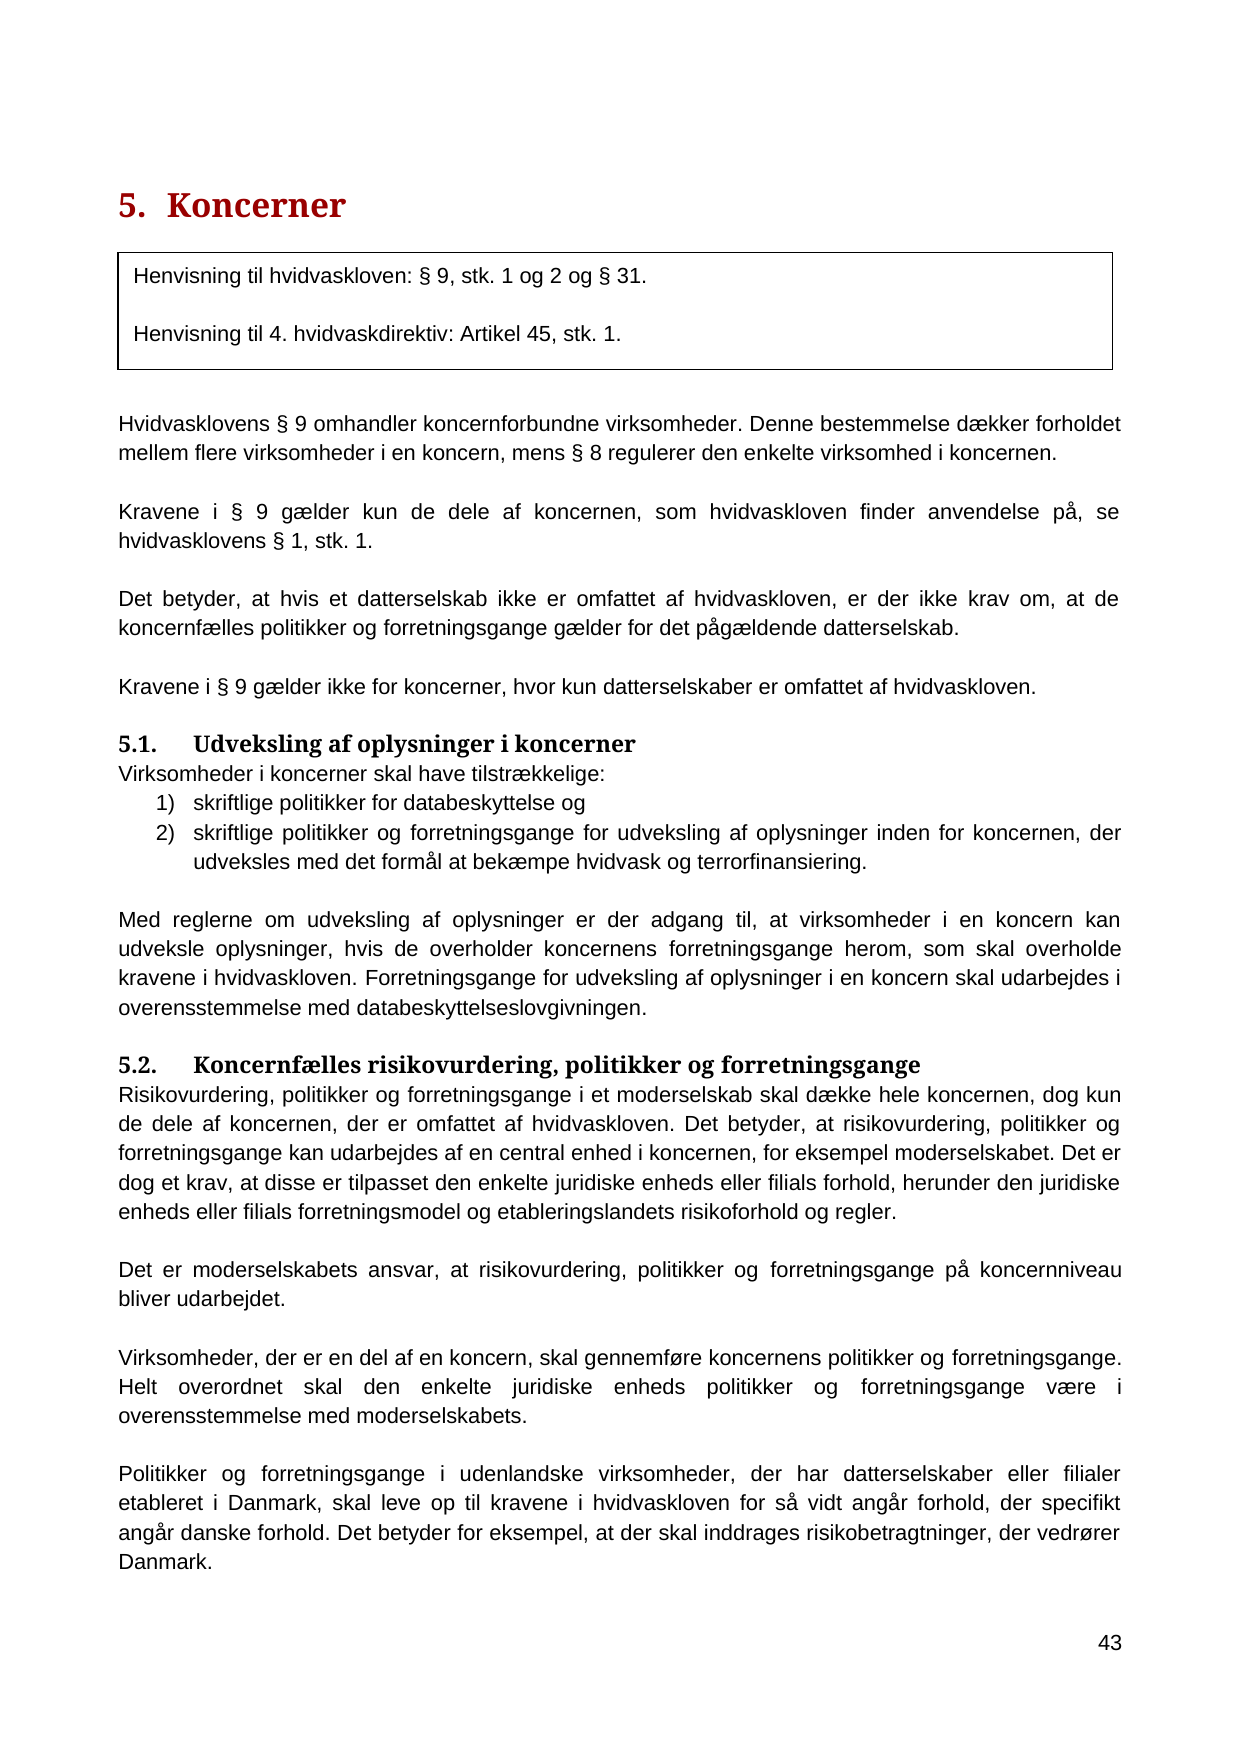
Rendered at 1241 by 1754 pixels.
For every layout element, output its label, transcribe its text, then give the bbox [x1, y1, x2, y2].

subtitle Koncerner [118, 177, 1122, 227]
text Det er moderselskabets ansvar, at risikovurdering, politikker og forretningsgange på koncernniveau bliver udarbejdet. [118, 1254, 1122, 1312]
subtitle Udveksling af oplysninger i koncerner [118, 729, 1122, 758]
list skriftlige politikker for databeskyttelse og [156, 787, 1122, 817]
text Virksomheder i koncerner skal have tilstrækkelige: [118, 758, 1122, 787]
text Risikovurdering, politikker og forretningsgange i et moderselskab skal dække hele koncernen, dog kun de dele af koncernen, der er omfattet af hvidvaskloven. Det betyder, at risikovurdering, politikker og forretningsgange kan udarbejdes af en central enhed i koncernen, for eksempel moderselskabet. Det er dog et krav, at disse er tilpasset den enkelte juridiske enheds eller filials forhold, herunder den juridiske enheds eller filials forretningsmodel og etableringslandets risikoforhold og regler. [118, 1079, 1122, 1225]
list skriftlige politikker og forretningsgange for udveksling af oplysninger inden for koncernen, der udveksles med det formål at bekæmpe hvidvask og terrorfinansiering. [156, 817, 1122, 875]
subtitle Koncernfælles risikovurdering, politikker og forretningsgange [118, 1050, 1122, 1079]
text Det betyder, at hvis et datterselskab ikke er omfattet af hvidvaskloven, er der ikke krav om, at de koncernfælles politikker og forretningsgange gælder for det pågældende datterselskab. [118, 583, 1122, 642]
text Kravene i § 9 gælder kun de dele af koncernen, som hvidvaskloven finder anvendelse på, se hvidvasklovens § 1, stk. 1. [118, 496, 1122, 554]
text Hvidvasklovens § 9 omhandler koncernforbundne virksomheder. Denne bestemmelse dækker forholdet mellem flere virksomheder i en koncern, mens § 8 regulerer den enkelte virksomhed i koncernen. [118, 408, 1122, 467]
text Kravene i § 9 gælder ikke for koncerner, hvor kun datterselskaber er omfattet af hvidvaskloven. [118, 671, 1122, 700]
text Politikker og forretningsgange i udenlandske virksomheder, der har datterselskaber eller filialer etableret i Danmark, skal leve op til kravene i hvidvaskloven for så vidt angår forhold, der specifikt angår danske forhold. Det betyder for eksempel, at der skal inddrages risikobetragtninger, der vedrører Danmark. [118, 1458, 1122, 1575]
text Virksomheder, der er en del af en koncern, skal gennemføre koncernens politikker og forretningsgange. Helt overordnet skal den enkelte juridiske enheds politikker og forretningsgange være i overensstemmelse med moderselskabets. [118, 1342, 1122, 1429]
text Med reglerne om udveksling af oplysninger er der adgang til, at virksomheder i en koncern kan udveksle oplysninger, hvis de overholder koncernens forretningsgange herom, som skal overholde kravene i hvidvaskloven. Forretningsgange for udveksling af oplysninger i en koncern skal udarbejdes i overensstemmelse med databeskyttelseslovgivningen. [118, 904, 1122, 1021]
